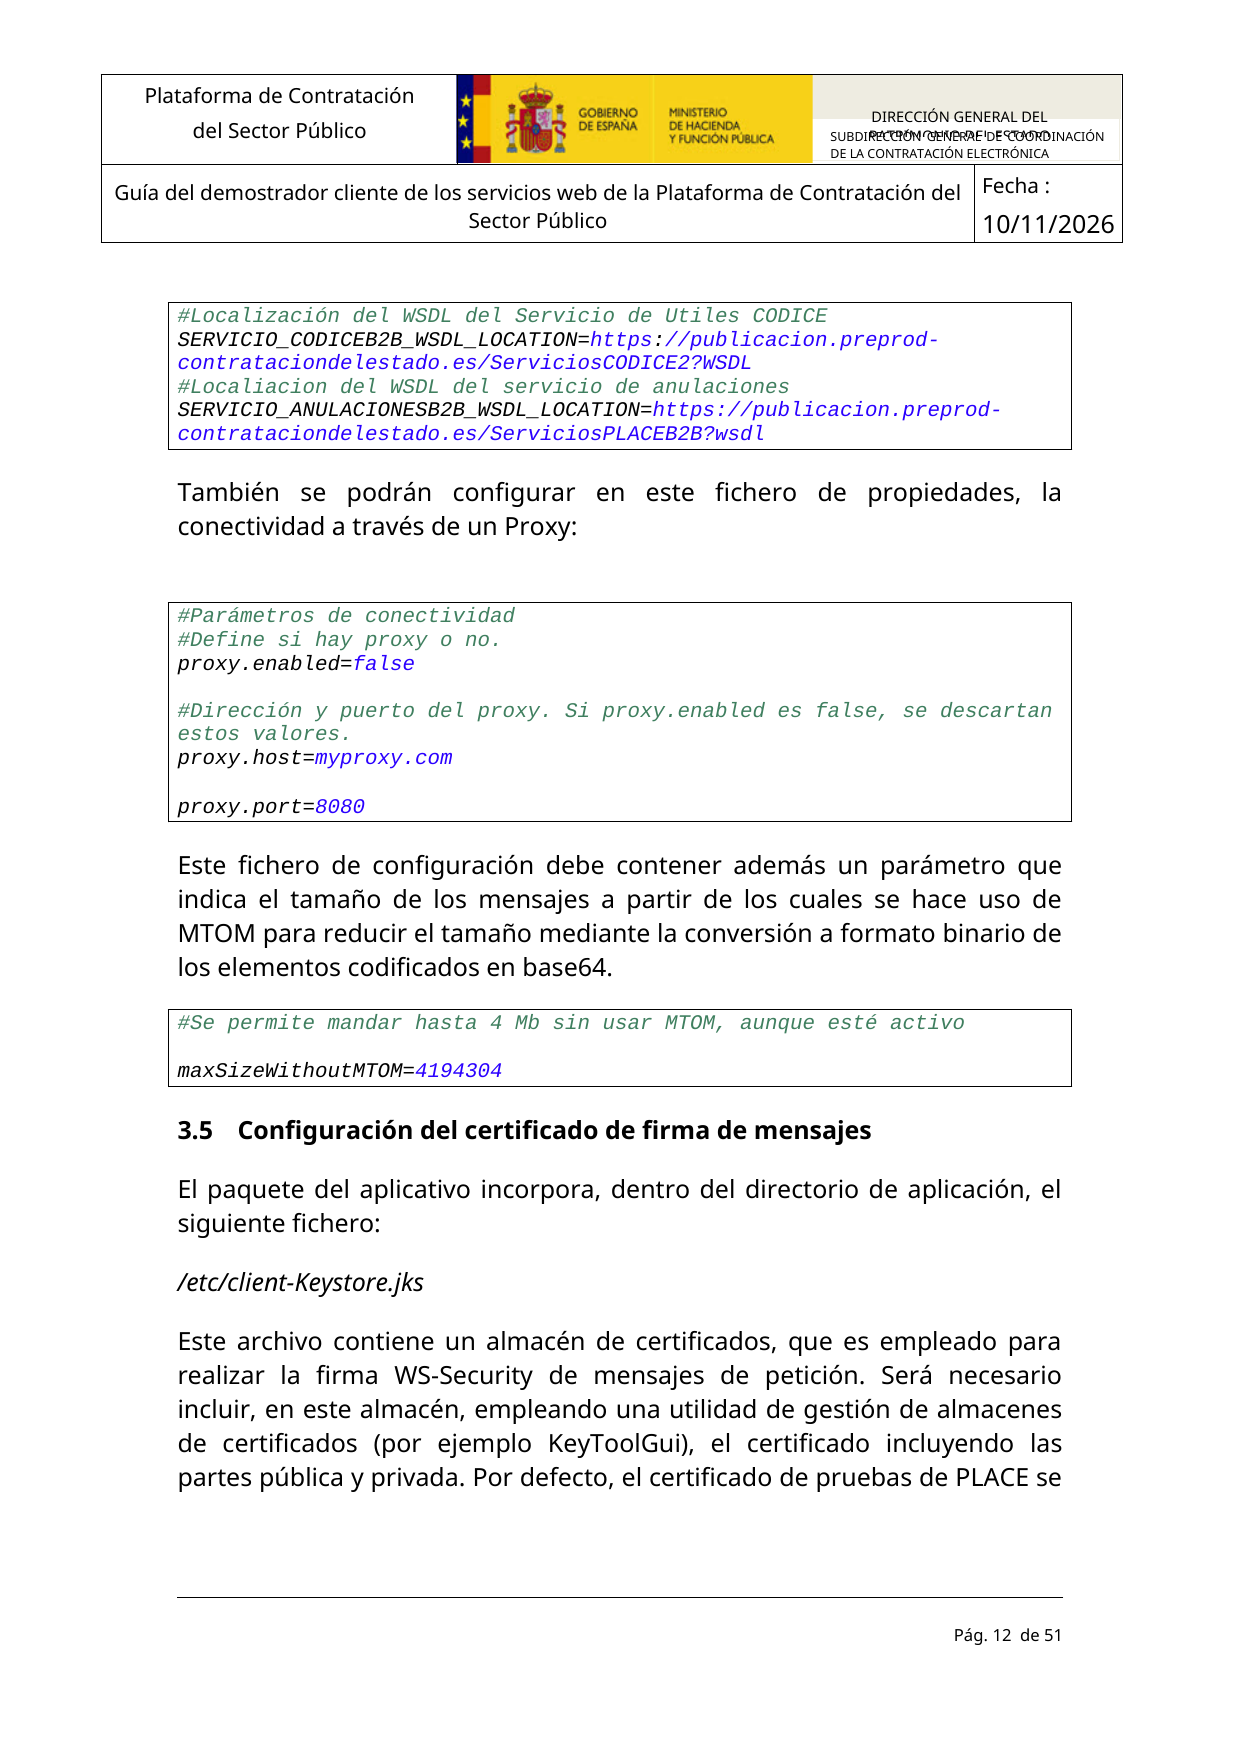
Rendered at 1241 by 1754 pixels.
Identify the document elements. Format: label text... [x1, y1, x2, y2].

text También se podrán configurar en este fichero de propiedades, la conectividad a través de un Proxy: [177, 475, 1063, 543]
subtitle Configuración del certificado de firma de mensajes [177, 1112, 1063, 1146]
text #Se permite mandar hasta 4 Mb sin usar MTOM, aunque esté activo [169, 1010, 1071, 1036]
text maxSizeWithoutMTOM=4194304 [169, 1057, 1071, 1086]
text #Dirección y puerto del proxy. Si proxy.enabled es false, se descartan estos valores. [177, 700, 1063, 747]
text proxy.enabled=false [177, 652, 1063, 676]
text Este fichero de configuración debe contener además un parámetro que indica el tamaño de los mensajes a partir de los cuales se hace uso de MTOM para reducir el tamaño mediante la conversión a formato binario de los elementos codificados en base64. [177, 847, 1063, 984]
text proxy.port=8080 [169, 793, 1071, 821]
text El paquete del aplicativo incorpora, dentro del directorio de aplicación, el siguiente fichero: [177, 1171, 1063, 1239]
text SERVICIO_ANULACIONESB2B_WSDL_LOCATION=https://publicacion.preprod-contrataciondelestado.es/ServiciosPLACEB2B?wsdl [169, 396, 1071, 449]
text SERVICIO_CODICEB2B_WSDL_LOCATION=https://publicacion.preprod-contrataciondelestado.es/ServiciosCODICE2?WSDL [177, 328, 1063, 376]
text #Localiacion del WSDL del servicio de anulaciones [177, 376, 1063, 396]
text proxy.host=myproxy.com [177, 747, 1063, 771]
text #Localización del WSDL del Servicio de Utiles CODICE [169, 303, 1071, 328]
text #Define si hay proxy o no. [177, 629, 1063, 652]
text #Parámetros de conectividad [169, 603, 1071, 629]
picture [458, 75, 813, 163]
text /etc/client-Keystore.jks [177, 1264, 1063, 1298]
